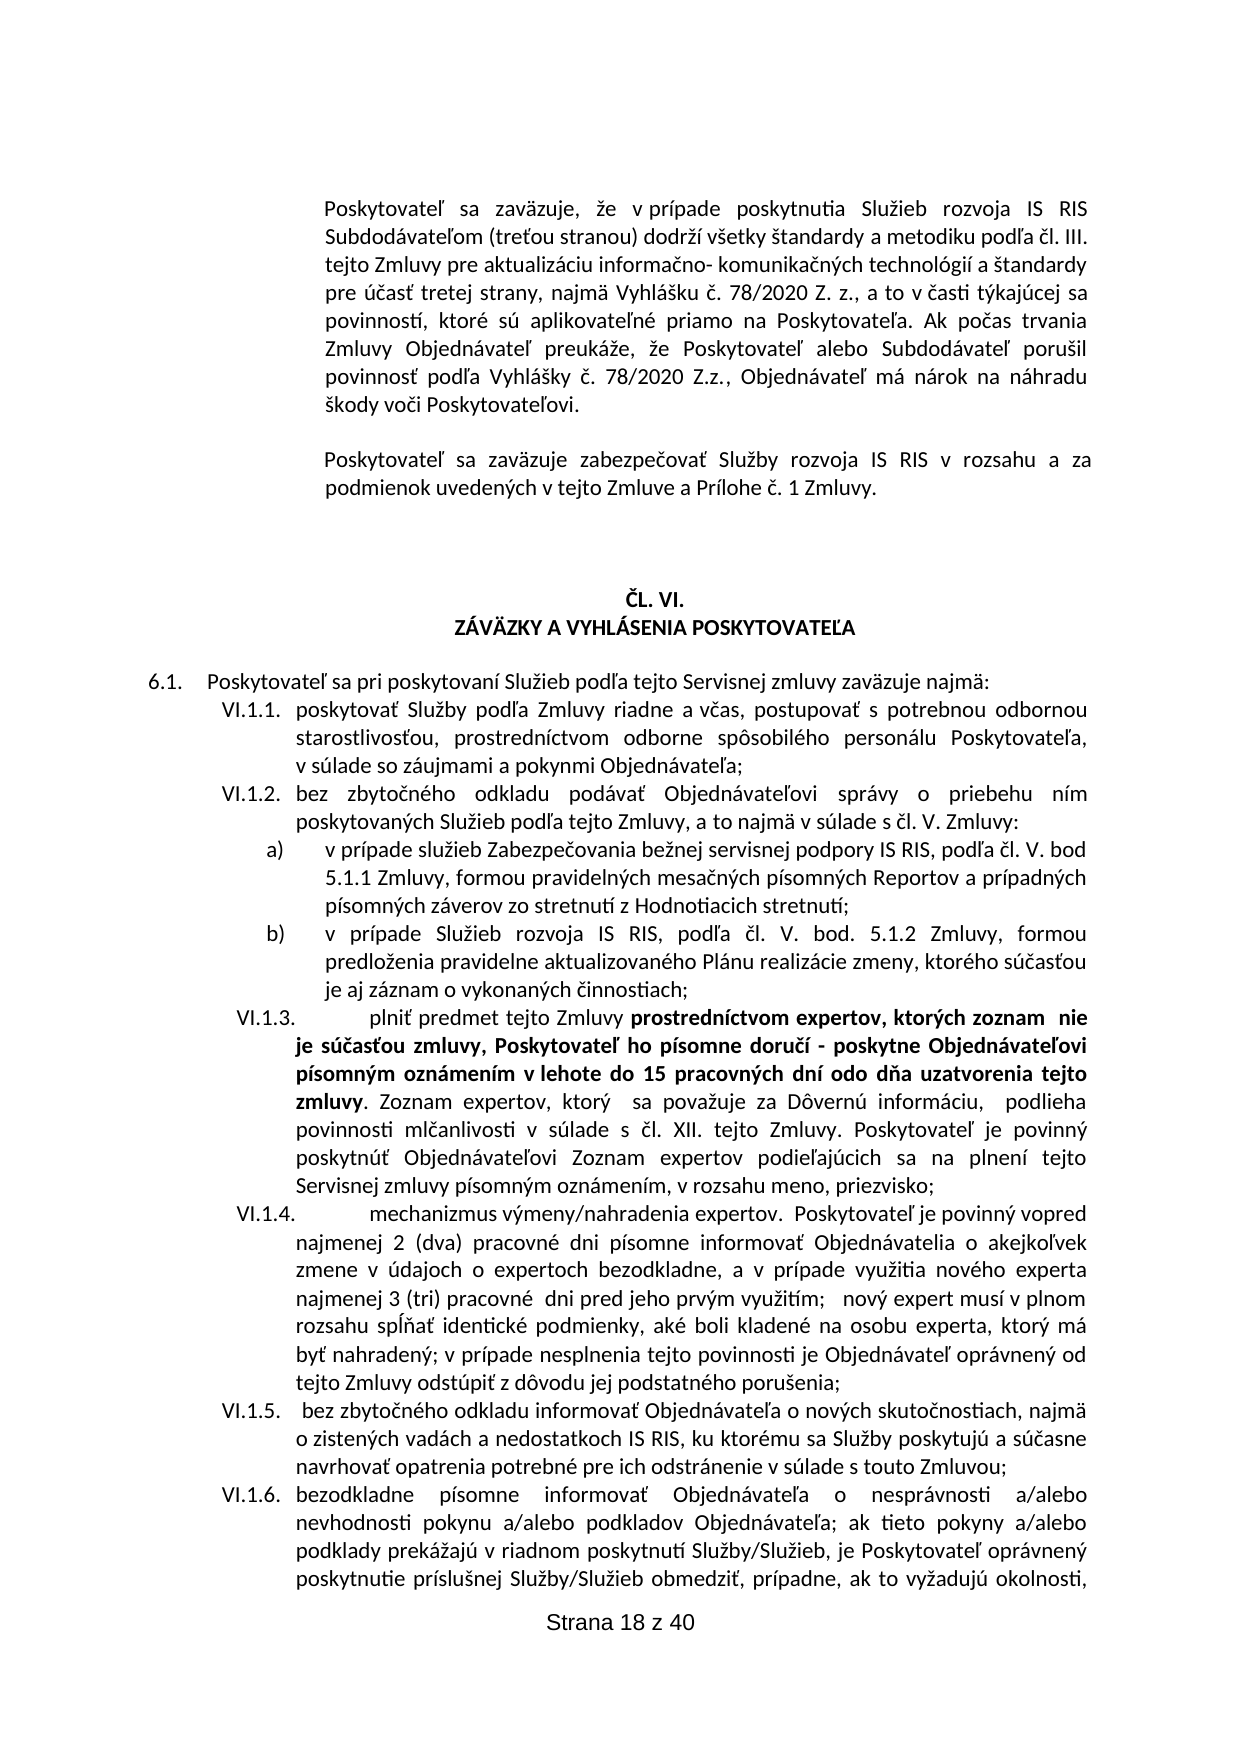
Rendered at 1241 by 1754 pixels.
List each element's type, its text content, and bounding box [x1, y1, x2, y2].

text Poskytovateľ sa zaväzuje, že v prípade poskytnutia Služieb rozvoja IS RIS Subdodávateľom (treťou stranou) dodrží všetky štandardy a metodiku podľa čl. III. tejto Zmluvy pre aktualizáciu informačno- komunikačných technológií a štandardy pre účasť tretej strany, najmä Vyhlášku č. 78/2020 Z. z., a to v časti týkajúcej sa povinností, ktoré sú aplikovateľné priamo na Poskytovateľa. Ak počas trvania Zmluvy Objednávateľ preukáže, že Poskytovateľ alebo Subdodávateľ porušil povinnosť podľa Vyhlášky č. 78/2020 Z.z., Objednávateľ má nárok na náhradu škody voči Poskytovateľovi. [324, 194, 1088, 418]
text ČL. VI. [217, 585, 1093, 613]
list v prípade služieb Zabezpečovania bežnej servisnej podpory IS RIS, podľa čl. V. bod 5.1.1 Zmluvy, formou pravidelných mesačných písomných Reportov a prípadných písomných záverov zo stretnutí z Hodnotiacich stretnutí; [266, 835, 1088, 919]
list plniť predmet tejto Zmluvy prostredníctvom expertov, ktorých zoznam nie je súčasťou zmluvy, Poskytovateľ ho písomne doručí - poskytne Objednávateľovi písomným oznámením v lehote do 15 pracovných dní odo dňa uzatvorenia tejto zmluvy. Zoznam expertov, ktorý sa považuje za Dôvernú informáciu, podlieha povinnosti mlčanlivosti v súlade s čl. XII. tejto Zmluvy. Poskytovateľ je povinný poskytnúť Objednávateľovi Zoznam expertov podieľajúcich sa na plnení tejto Servisnej zmluvy písomným oznámením, v rozsahu meno, priezvisko; [236, 1003, 1088, 1199]
list bez zbytočného odkladu podávať Objednávateľovi správy o priebehu ním poskytovaných Služieb podľa tejto Zmluvy, a to najmä v súlade s čl. V. Zmluvy: [222, 779, 1088, 835]
text Poskytovateľ sa zaväzuje zabezpečovať Služby rozvoja IS RIS v rozsahu a za podmienok uvedených v tejto Zmluve a Prílohe č. 1 Zmluvy. [324, 445, 1093, 501]
list bez zbytočného odkladu informovať Objednávateľa o nových skutočnostiach, najmä o zistených vadách a nedostatkoch IS RIS, ku ktorému sa Služby poskytujú a súčasne navrhovať opatrenia potrebné pre ich odstránenie v súlade s touto Zmluvou; [222, 1396, 1088, 1480]
list poskytovať Služby podľa Zmluvy riadne a včas, postupovať s potrebnou odbornou starostlivosťou, prostredníctvom odborne spôsobilého personálu Poskytovateľa, v súlade so záujmami a pokynmi Objednávateľa; [222, 695, 1088, 779]
list v prípade Služieb rozvoja IS RIS, podľa čl. V. bod. 5.1.2 Zmluvy, formou predloženia pravidelne aktualizovaného Plánu realizácie zmeny, ktorého súčasťou je aj záznam o vykonaných činnostiach; [266, 919, 1088, 1003]
list mechanizmus výmeny/nahradenia expertov. Poskytovateľ je povinný vopred najmenej 2 (dva) pracovné dni písomne informovať Objednávatelia o akejkoľvek zmene v údajoch o expertoch bezodkladne, a v prípade využitia nového experta najmenej 3 (tri) pracovné dni pred jeho prvým využitím; nový expert musí v plnom rozsahu spĺňať identické podmienky, aké boli kladené na osobu experta, ktorý má byť nahradený; v prípade nesplnenia tejto povinnosti je Objednávateľ oprávnený od tejto Zmluvy odstúpiť z dôvodu jej podstatného porušenia; [236, 1199, 1088, 1396]
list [222, 1480, 1088, 1592]
text záväzky a vyhlásenia Poskytovateľa [217, 613, 1092, 641]
text 6.1. Poskytovateľ sa pri poskytovaní Služieb podľa tejto Servisnej zmluvy zaväzuje najmä: [148, 667, 1088, 695]
